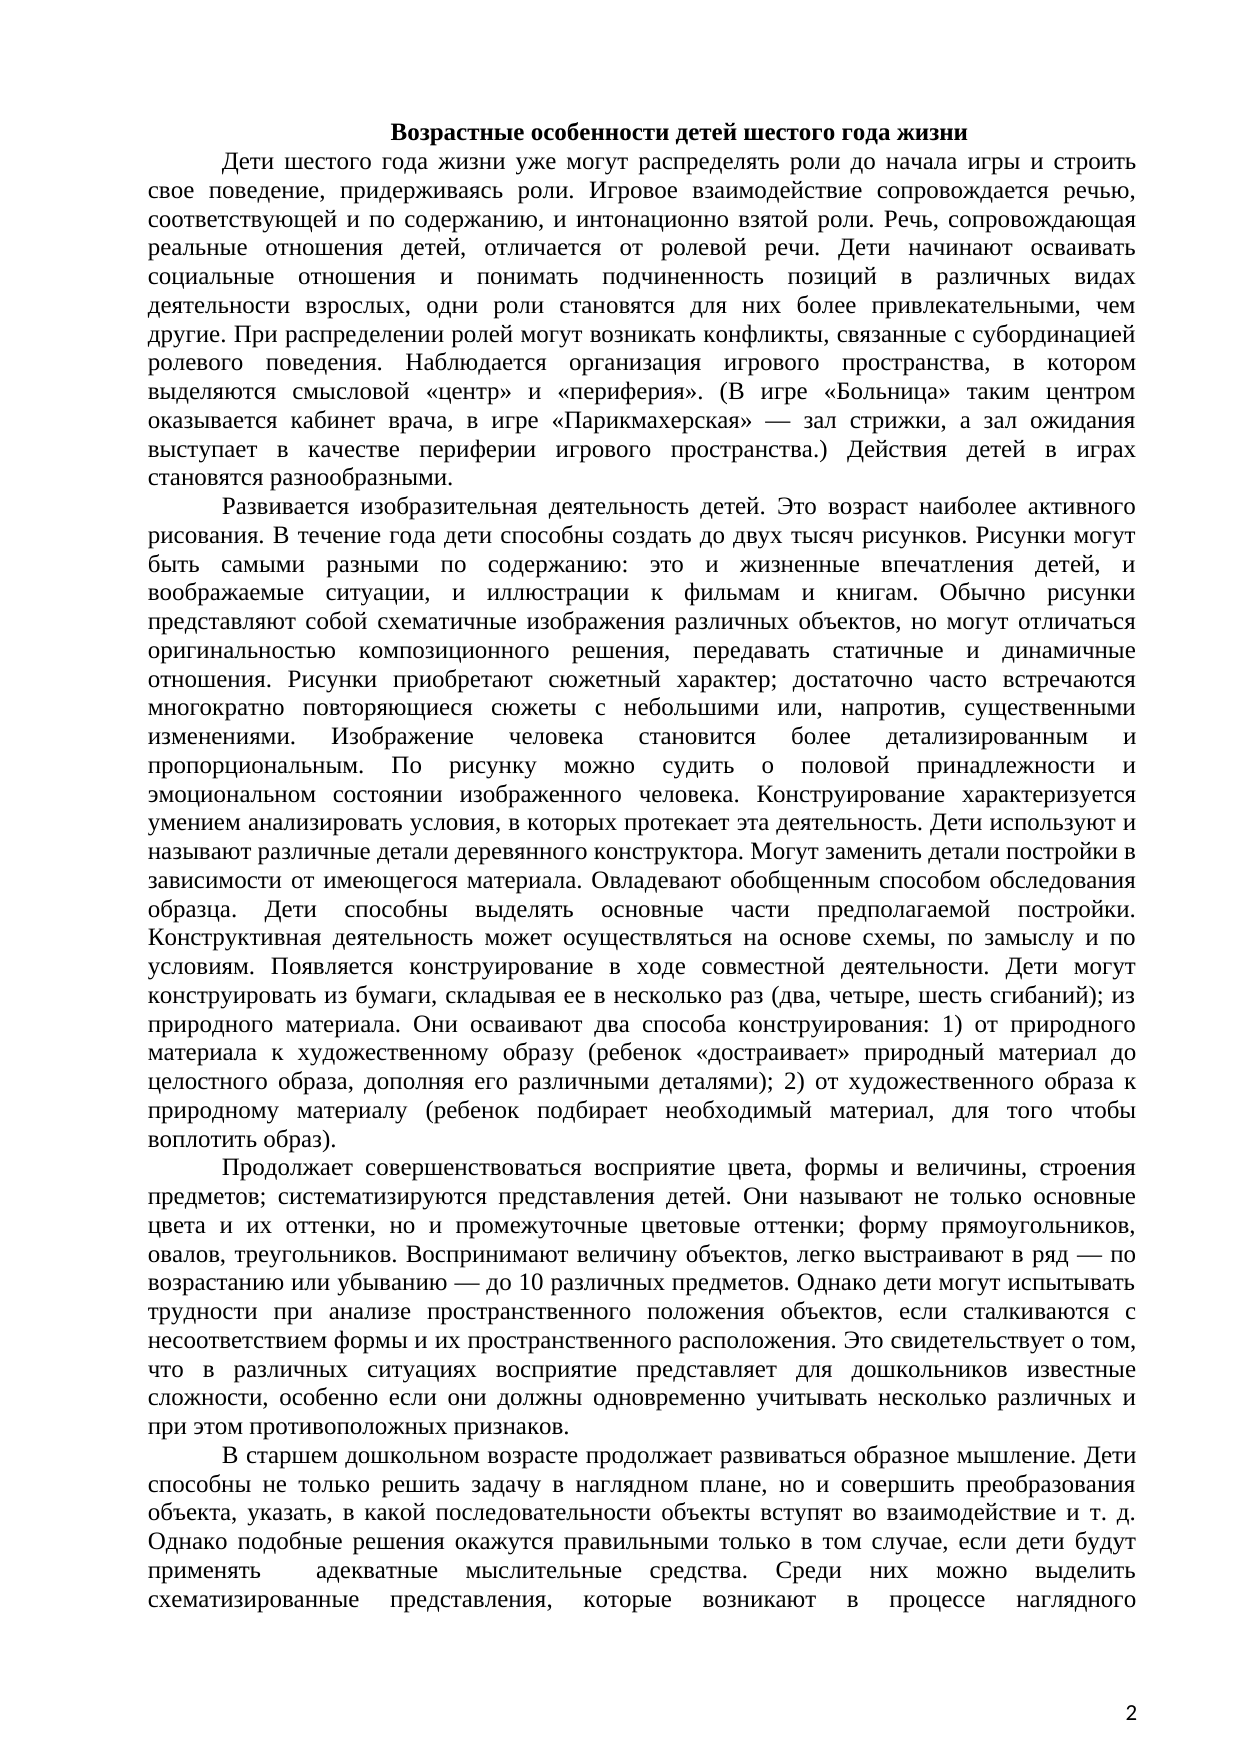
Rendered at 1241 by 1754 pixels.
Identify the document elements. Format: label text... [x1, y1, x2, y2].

text Возрастные особенности детей шестого года жизни [148, 117, 1137, 146]
text Продолжает совершенствоваться восприятие цвета, формы и величины, строения предметов; систематизируются представления детей. Они называют не только основные цвета и их оттенки, но и промежуточные цветовые оттенки; форму прямоугольников, овалов, треугольников. Воспринимают величину объектов, легко выстраивают в ряд — по возрастанию или убыванию — до 10 различных предметов. Однако дети могут испытывать трудности при анализе пространственного положения объектов, если сталкиваются с несоответствием формы и их пространственного расположения. Это свидетельствует о том, что в различных ситуациях восприятие представляет для дошкольников известные сложности, особенно если они должны одновременно учитывать несколько различных и при этом противоположных признаков. [148, 1152, 1137, 1440]
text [148, 1440, 1137, 1612]
text Дети шестого года жизни уже могут распределять роли до начала игры и строить свое поведение, придерживаясь роли. Игровое взаимодействие сопровождается речью, соответствующей и по содержанию, и интонационно взятой роли. Речь, сопровождающая реальные отношения детей, отличается от ролевой речи. Дети начинают осваивать социальные отношения и понимать подчиненность позиций в различных видах деятельности взрослых, одни роли становятся для них более привлекательными, чем другие. При распределении ролей могут возникать конфликты, связанные с субординацией ролевого поведения. Наблюдается организация игрового пространства, в котором выделяются смысловой «центр» и «периферия». (В игре «Больница» таким центром оказывается кабинет врача, в игре «Парикмахерская» — зал стрижки, а зал ожидания выступает в качестве периферии игрового пространства.) Действия детей в играх становятся разнообразными. [148, 146, 1137, 491]
text Развивается изобразительная деятельность детей. Это возраст наиболее активного рисования. В течение года дети способны создать до двух тысяч рисунков. Рисунки могут быть самыми разными по содержанию: это и жизненные впечатления детей, и воображаемые ситуации, и иллюстрации к фильмам и книгам. Обычно рисунки представляют собой схематичные изображения различных объектов, но могут отличаться оригинальностью композиционного решения, передавать статичные и динамичные отношения. Рисунки приобретают сюжетный характер; достаточно часто встречаются многократно повторяющиеся сюжеты с небольшими или, напротив, существенными изменениями. Изображение человека становится более детализированным и пропорциональным. По рисунку можно судить о половой принадлежности и эмоциональном состоянии изображенного человека. Конструирование характеризуется умением анализировать условия, в которых протекает эта деятельность. Дети используют и называют различные детали деревянного конструктора. Могут заменить детали постройки в зависимости от имеющегося материала. Овладевают обобщенным способом обследования образца. Дети способны выделять основные части предполагаемой постройки. Конструктивная деятельность может осуществляться на основе схемы, по замыслу и по условиям. Появляется конструирование в ходе совместной деятельности. Дети могут конструировать из бумаги, складывая ее в несколько раз (два, четыре, шесть сгибаний); из природного материала. Они осваивают два способа конструирования: 1) от природного материала к художественному образу (ребенок «достраивает» природный материал до целостного образа, дополняя его различными деталями); 2) от художественного образа к природному материалу (ребенок подбирает необходимый материал, для того чтобы воплотить образ). [148, 491, 1137, 1152]
